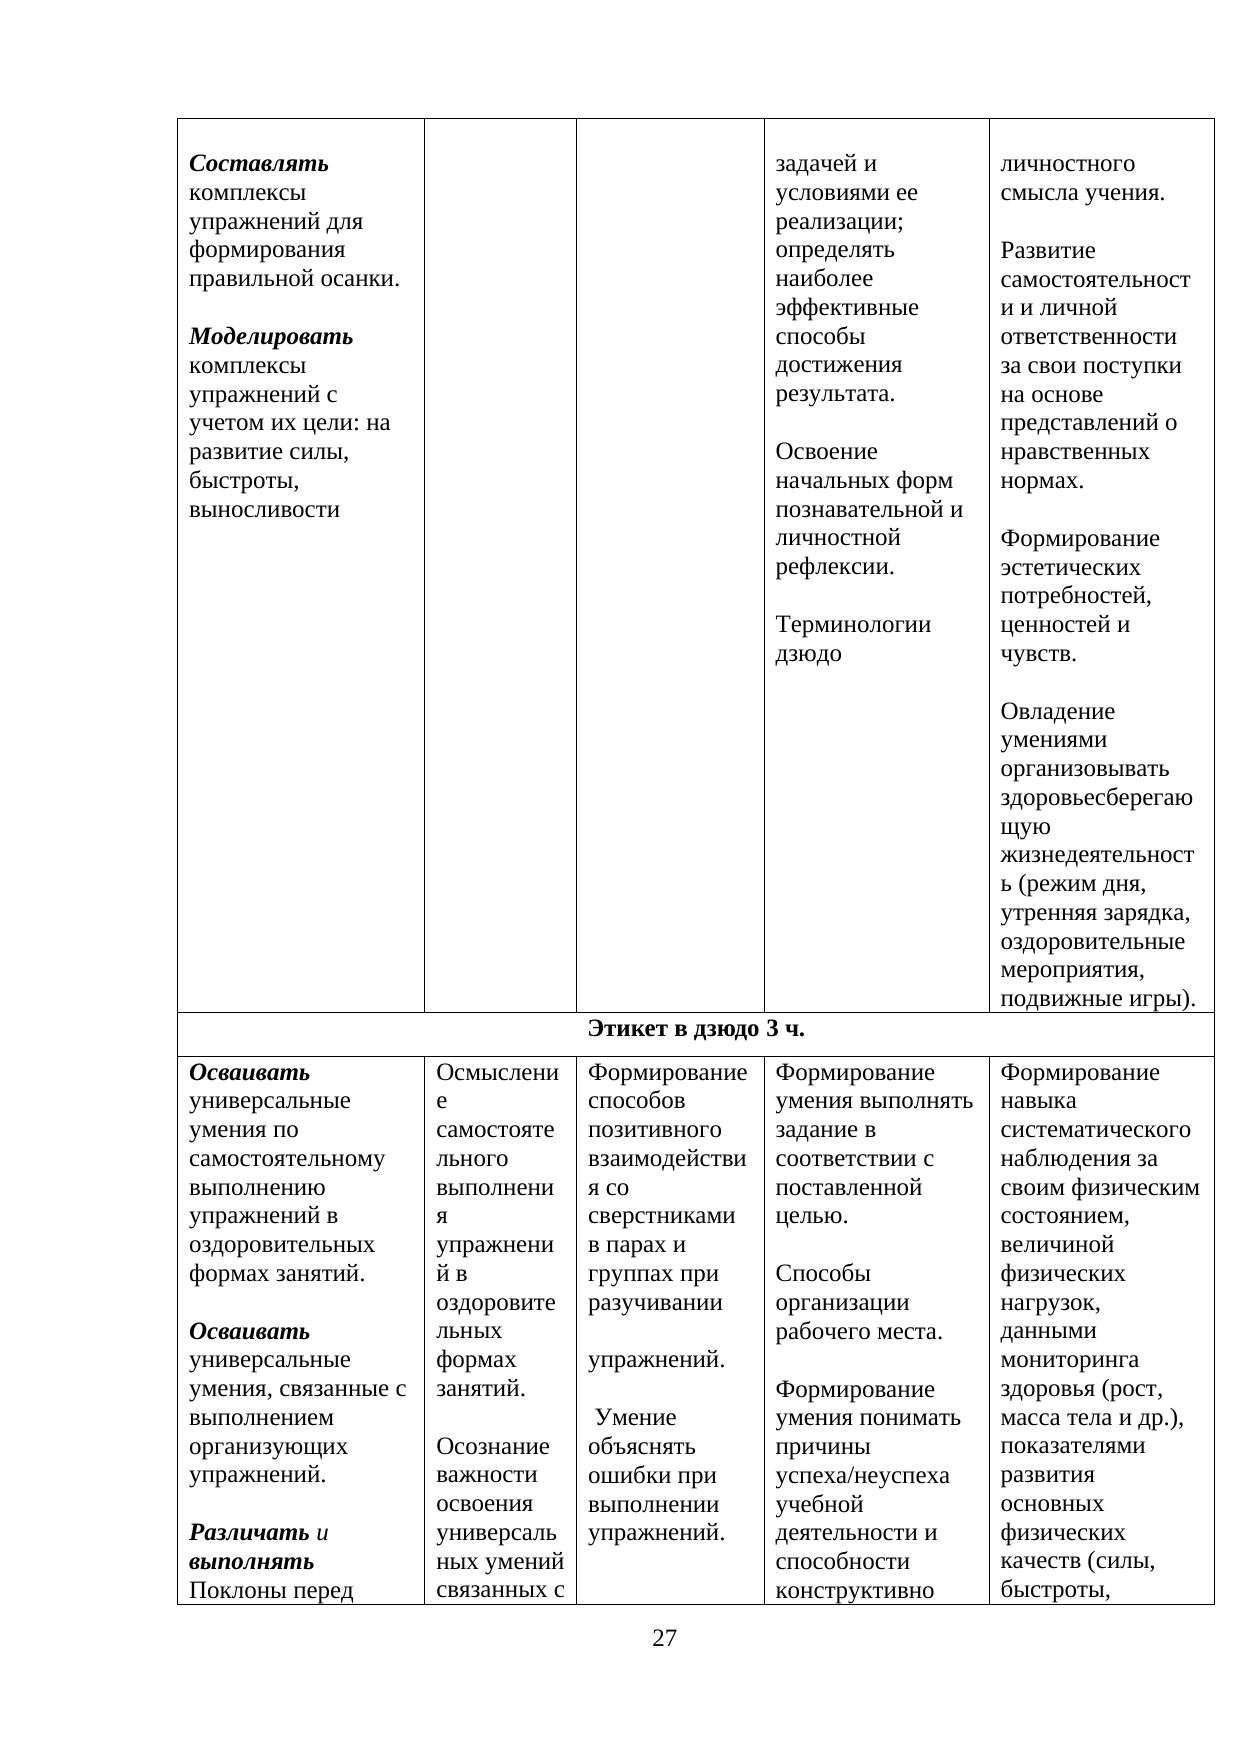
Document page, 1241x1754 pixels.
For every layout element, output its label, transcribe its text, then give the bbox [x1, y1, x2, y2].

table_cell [425, 1057, 576, 1604]
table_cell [577, 119, 764, 1012]
table_cell Этикет в дзюдо 3 ч. [178, 1013, 1214, 1056]
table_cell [765, 1057, 989, 1604]
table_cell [990, 1057, 1214, 1604]
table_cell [178, 1057, 424, 1604]
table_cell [990, 119, 1214, 1012]
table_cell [577, 1057, 764, 1604]
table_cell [765, 119, 989, 1012]
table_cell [425, 119, 576, 1012]
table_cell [178, 119, 424, 1012]
